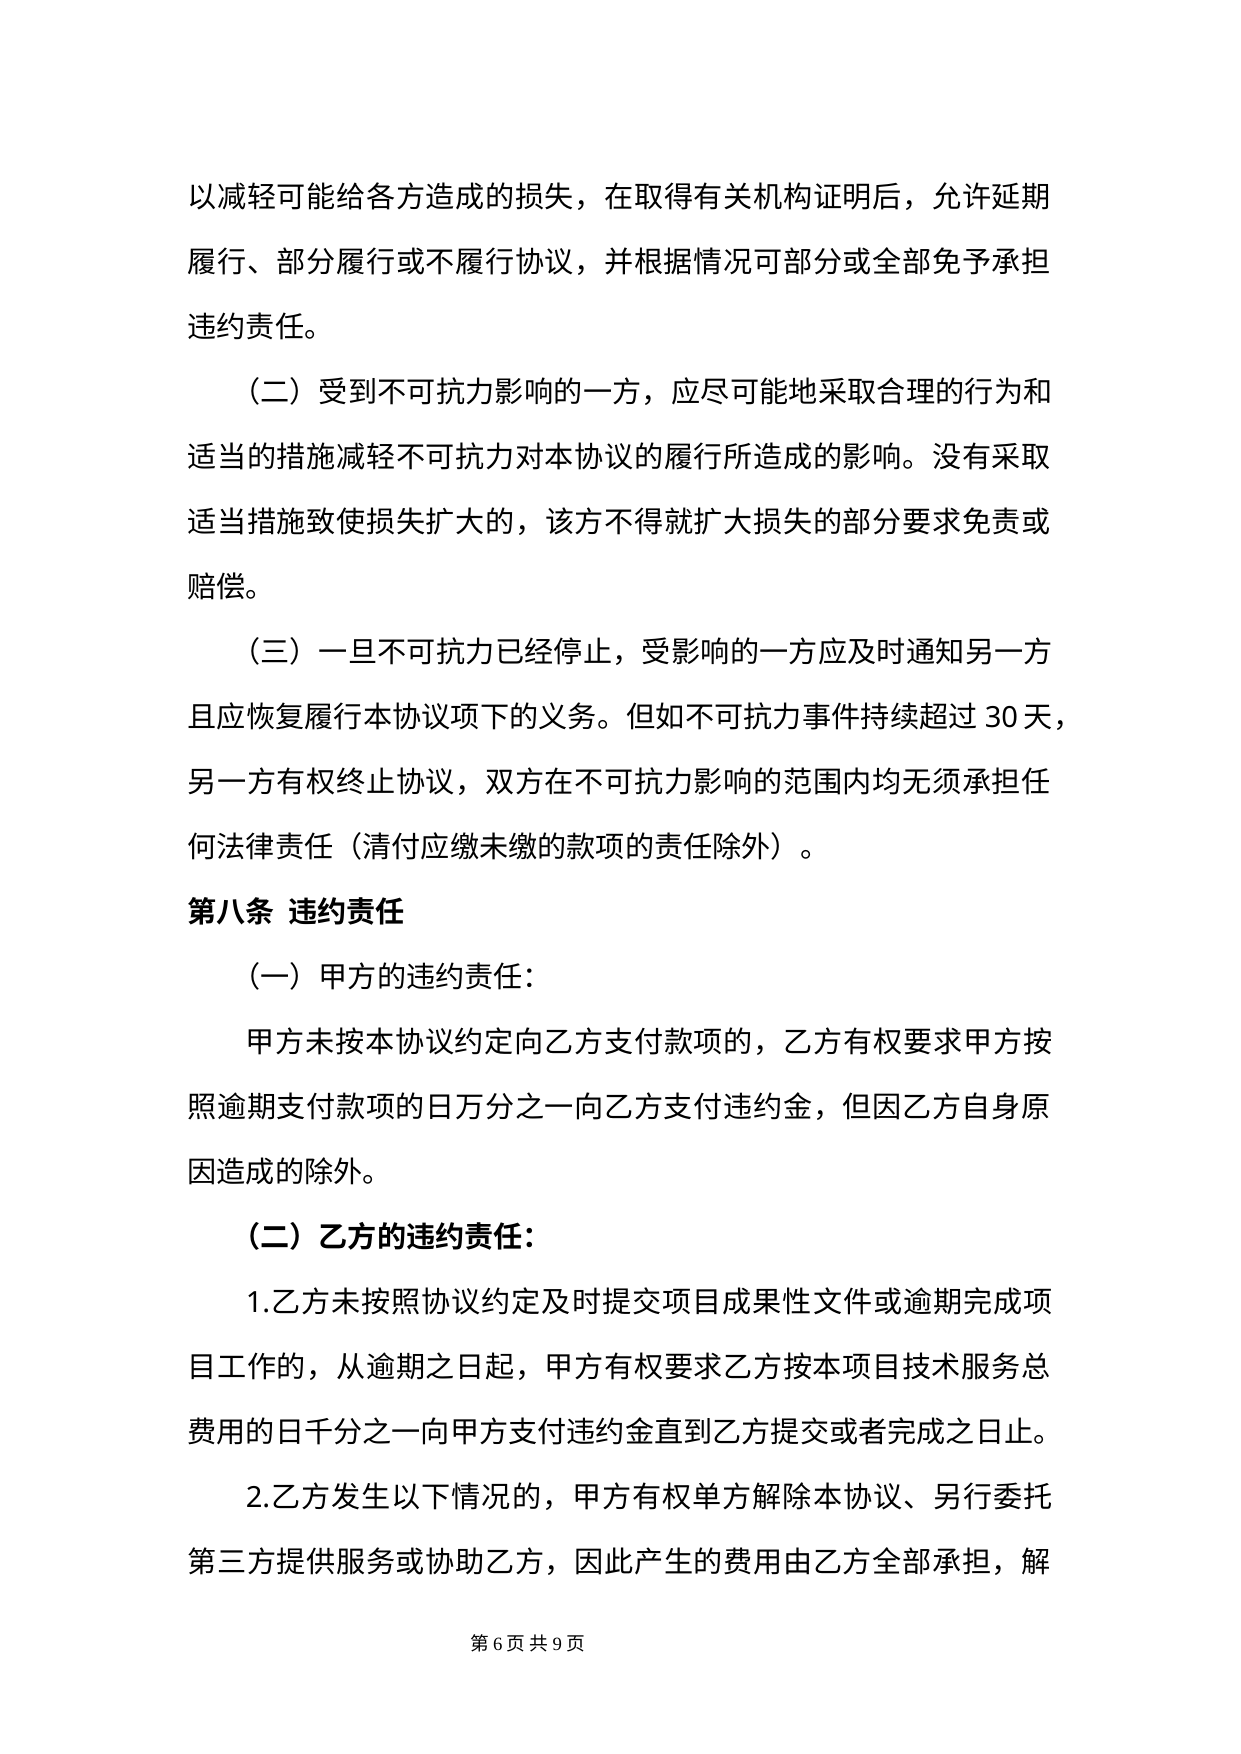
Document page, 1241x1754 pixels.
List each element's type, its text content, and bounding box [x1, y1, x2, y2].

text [187, 1462, 1053, 1592]
list 甲方未按本协议约定向乙方支付款项的，乙方有权要求甲方按照逾期支付款项的日万分之一向乙方支付违约金，但因乙方自身原因造成的除外。 [187, 1007, 1053, 1202]
list 一旦不可抗力已经停止，受影响的一方应及时通知另一方，且应恢复履行本协议项下的义务。但如不可抗力事件持续超过30天，另一方有权终止协议，双方在不可抗力影响的范围内均无须承担任何法律责任（清付应缴未缴的款项的责任除外）。 [187, 617, 1053, 877]
text 1.乙方未按照协议约定及时提交项目成果性文件或逾期完成项目工作的，从逾期之日起，甲方有权要求乙方按本项目技术服务总费用的日千分之一向甲方支付违约金直到乙方提交或者完成之日止。 [187, 1267, 1053, 1462]
list 乙方的违约责任： [187, 1202, 1053, 1267]
text 第八条 违约责任 [187, 877, 1053, 942]
list 甲方的违约责任： [187, 942, 1053, 1007]
list 受到不可抗力影响的一方，应尽可能地采取合理的行为和适当的措施减轻不可抗力对本协议的履行所造成的影响。没有采取适当措施致使损失扩大的，该方不得就扩大损失的部分要求免责或赔偿。 [187, 357, 1053, 617]
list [187, 162, 1053, 357]
